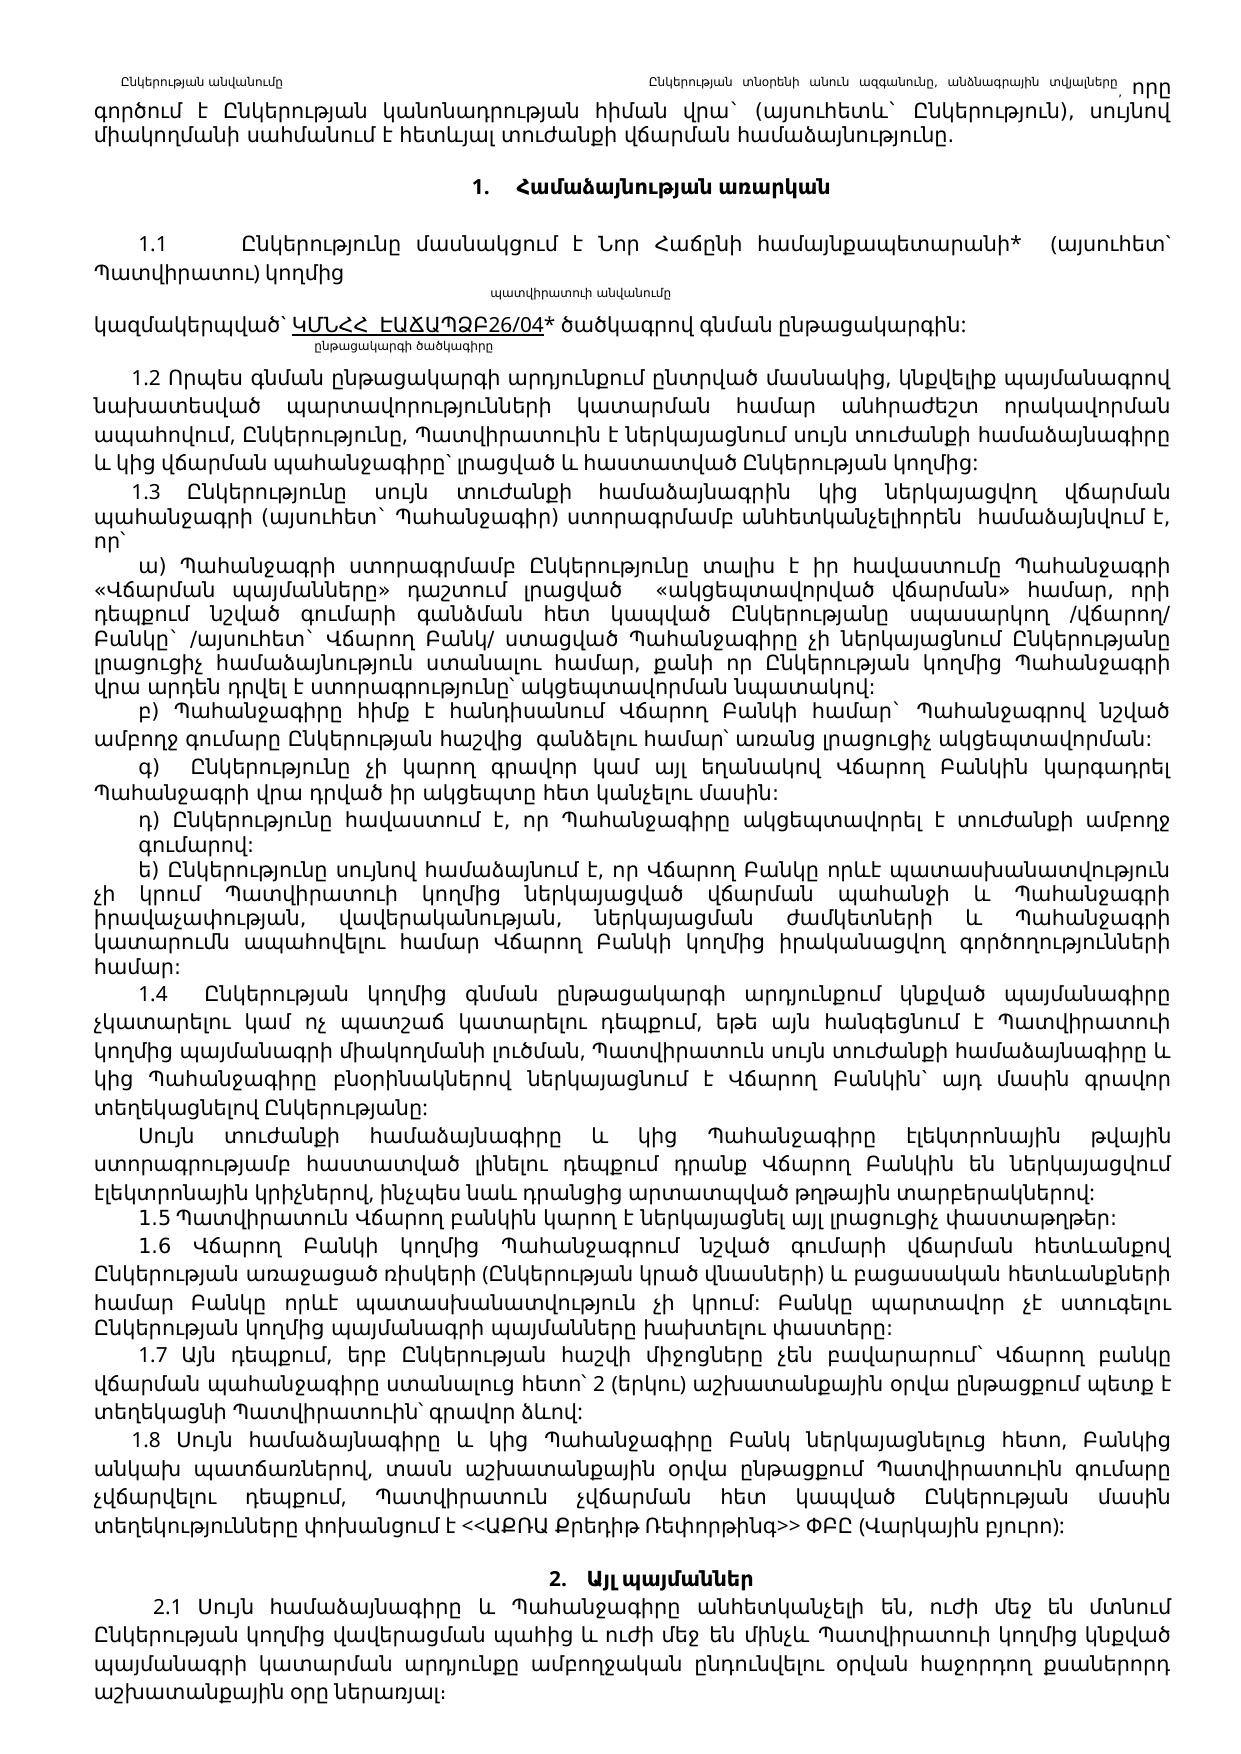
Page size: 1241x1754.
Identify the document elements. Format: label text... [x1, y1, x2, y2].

list Պատվիրատուն Վճարող բանկին կարող է ներկայացնել այլ լրացուցիչ փաստաթղթեր: [138, 1206, 1171, 1231]
list Ընկերությունը մասնակցում է Նոր Հաճընի համայնքապետարանի* (այսուհետ` Պատվիրատու) կողմից [94, 229, 1171, 286]
text կազմակերպված` ԿՄՆՀՀ ԷԱՃԱՊՁԲ26/04* ծածկագրով գնման ընթացակարգին: [94, 310, 1171, 339]
text ե) Ընկերությունը սույնով համաձայնում է, որ Վճարող Բանկը որևէ պատասխանատվություն չի կրում Պատվիրատուի կողմից ներկայացված վճարման պահանջի և Պահանջագրի իրավաչափության, վավերականության, ներկայացման ժամկետների և Պահանջագրի կատարումն ապահովելու համար Վճարող Բանկի կողմից իրականացվող գործողությունների համար: [94, 858, 1171, 979]
list Համաձայնության առարկան [131, 172, 1171, 201]
text 1.2 Որպես գնման ընթացակարգի արդյունքում ընտրված մասնակից, կնքվելիք պայմանագրով նախատեսված պարտավորությունների կատարման համար անհրաժեշտ որակավորման ապահովում, Ընկերությունը, Պատվիրատուին է ներկայացնում սույն տուժանքի համաձայնագիրը և կից վճարման պահանջագիրը` լրացված և հաստատված Ընկերության կողմից: [94, 363, 1171, 477]
text Ընկերության անվանումը Ընկերության տնօրենի անուն ազգանունը, անձնագրային տվյալները, որը գործում է Ընկերության կանոնադրության հիման վրա` (այսուհետև` Ընկերություն), սույնով միակողմանի սահմանում է հետևյալ տուժանքի վճարման համաձայնությունը. [94, 75, 1171, 148]
text ա) Պահանջագրի ստորագրմամբ Ընկերությունը տալիս է իր հավաստումը Պահանջագրի «Վճարման պայմանները» դաշտում լրացված «ակցեպտավորված վճարման» համար, որի դեպքում նշված գումարի գանձման հետ կապված Ընկերությանը սպասարկող /վճարող/ Բանկը` /այսուհետ` Վճարող Բանկ/ ստացված Պահանջագիրը չի ներկայացնում Ընկերությանը լրացուցիչ համաձայնություն ստանալու համար, քանի որ Ընկերության կողմից Պահանջագրի վրա արդեն դրվել է ստորագրությունը՝ ակցեպտավորման նպատակով: [94, 554, 1171, 699]
text պատվիրատուի անվանումը [138, 286, 1171, 310]
text գ) Ընկերությունը չի կարող գրավոր կամ այլ եղանակով Վճարող Բանկին կարգադրել Պահանջագրի վրա դրված իր ակցեպտը հետ կանչելու մասին: [94, 752, 1171, 805]
text 1.3 Ընկերությունը սույն տուժանքի համաձայնագրին կից ներկայացվող վճարման պահանջագրի (այսուհետ` Պահանջագիր) ստորագրմամբ անհետկանչելիորեն համաձայնվում է, որ՝ [94, 477, 1171, 554]
list Այլ պայմաններ [131, 1564, 1171, 1592]
text ընթացակարգի ծածկագիրը [138, 339, 1171, 363]
text 1.8 Սույն համաձայնագիրը և կից Պահանջագիրը Բանկ ներկայացնելուց հետո, Բանկից անկախ պատճառներով, տասն աշխատանքային օրվա ընթացքում Պատվիրատուին գումարը չվճարվելու դեպքում, Պատվիրատուն չվճարման հետ կապված Ընկերության մասին տեղեկությունները փոխանցում է <<ԱՔՌԱ Քրեդիթ Ռեփորթինգ>> ՓԲԸ (Վարկային բյուրո): [94, 1426, 1171, 1539]
text Սույն տուժանքի համաձայնագիրը և կից Պահանջագիրը էլեկտրոնային թվային ստորագրությամբ հաստատված լինելու դեպքում դրանք Վճարող Բանկին են ներկայացվում էլեկտրոնային կրիչներով, ինչպես նաև դրանցից արտատպված թղթային տարբերակներով: [94, 1121, 1171, 1206]
text բ) Պահանջագիրը հիմք է հանդիսանում Վճարող Բանկի համար` Պահանջագրով նշված ամբողջ գումարը Ընկերության հաշվից գանձելու համար՝ առանց լրացուցիչ ակցեպտավորման: [94, 699, 1171, 752]
text 1.4 Ընկերության կողմից գնման ընթացակարգի արդյունքում կնքված պայմանագիրը չկատարելու կամ ոչ պատշաճ կատարելու դեպքում, եթե այն հանգեցնում է Պատվիրատուի կողմից պայմանագրի միակողմանի լուծման, Պատվիրատուն սույն տուժանքի համաձայնագիրը և կից Պահանջագիրը բնօրինակներով ներկայացնում է Վճարող Բանկին` այդ մասին գրավոր տեղեկացնելով Ընկերությանը: [94, 979, 1171, 1121]
text 1.7 Այն դեպքում, երբ Ընկերության հաշվի միջոցները չեն բավարարում՝ Վճարող բանկը վճարման պահանջագիրը ստանալուց հետո՝ 2 (երկու) աշխատանքային օրվա ընթացքում պետք է տեղեկացնի Պատվիրատուին՝ գրավոր ձևով: [94, 1340, 1171, 1426]
text 1.6 Վճարող Բանկի կողմից Պահանջագրում նշված գումարի վճարման հետևանքով Ընկերության առաջացած ռիսկերի (Ընկերության կրած վնասների) և բացասական հետևանքների համար Բանկը որևէ պատասխանատվություն չի կրում: Բանկը պարտավոր չէ ստուգելու Ընկերության կողմից պայմանագրի պայմանները խախտելու փաստերը: [94, 1231, 1171, 1340]
text 2.1 Սույն համաձայնագիրը և Պահանջագիրը անհետկանչելի են, ուժի մեջ են մտնում Ընկերության կողմից վավերացման պահից և ուժի մեջ են մինչև Պատվիրատուի կողմից կնքված պայմանագրի կատարման արդյունքը ամբողջական ընդունվելու օրվան հաջորդող քսաներորդ աշխատանքային օրը ներառյալ։ [94, 1592, 1171, 1706]
text դ) Ընկերությունը հավաստում է, որ Պահանջագիրը ակցեպտավորել է տուժանքի ամբողջ գումարով: [138, 805, 1171, 858]
